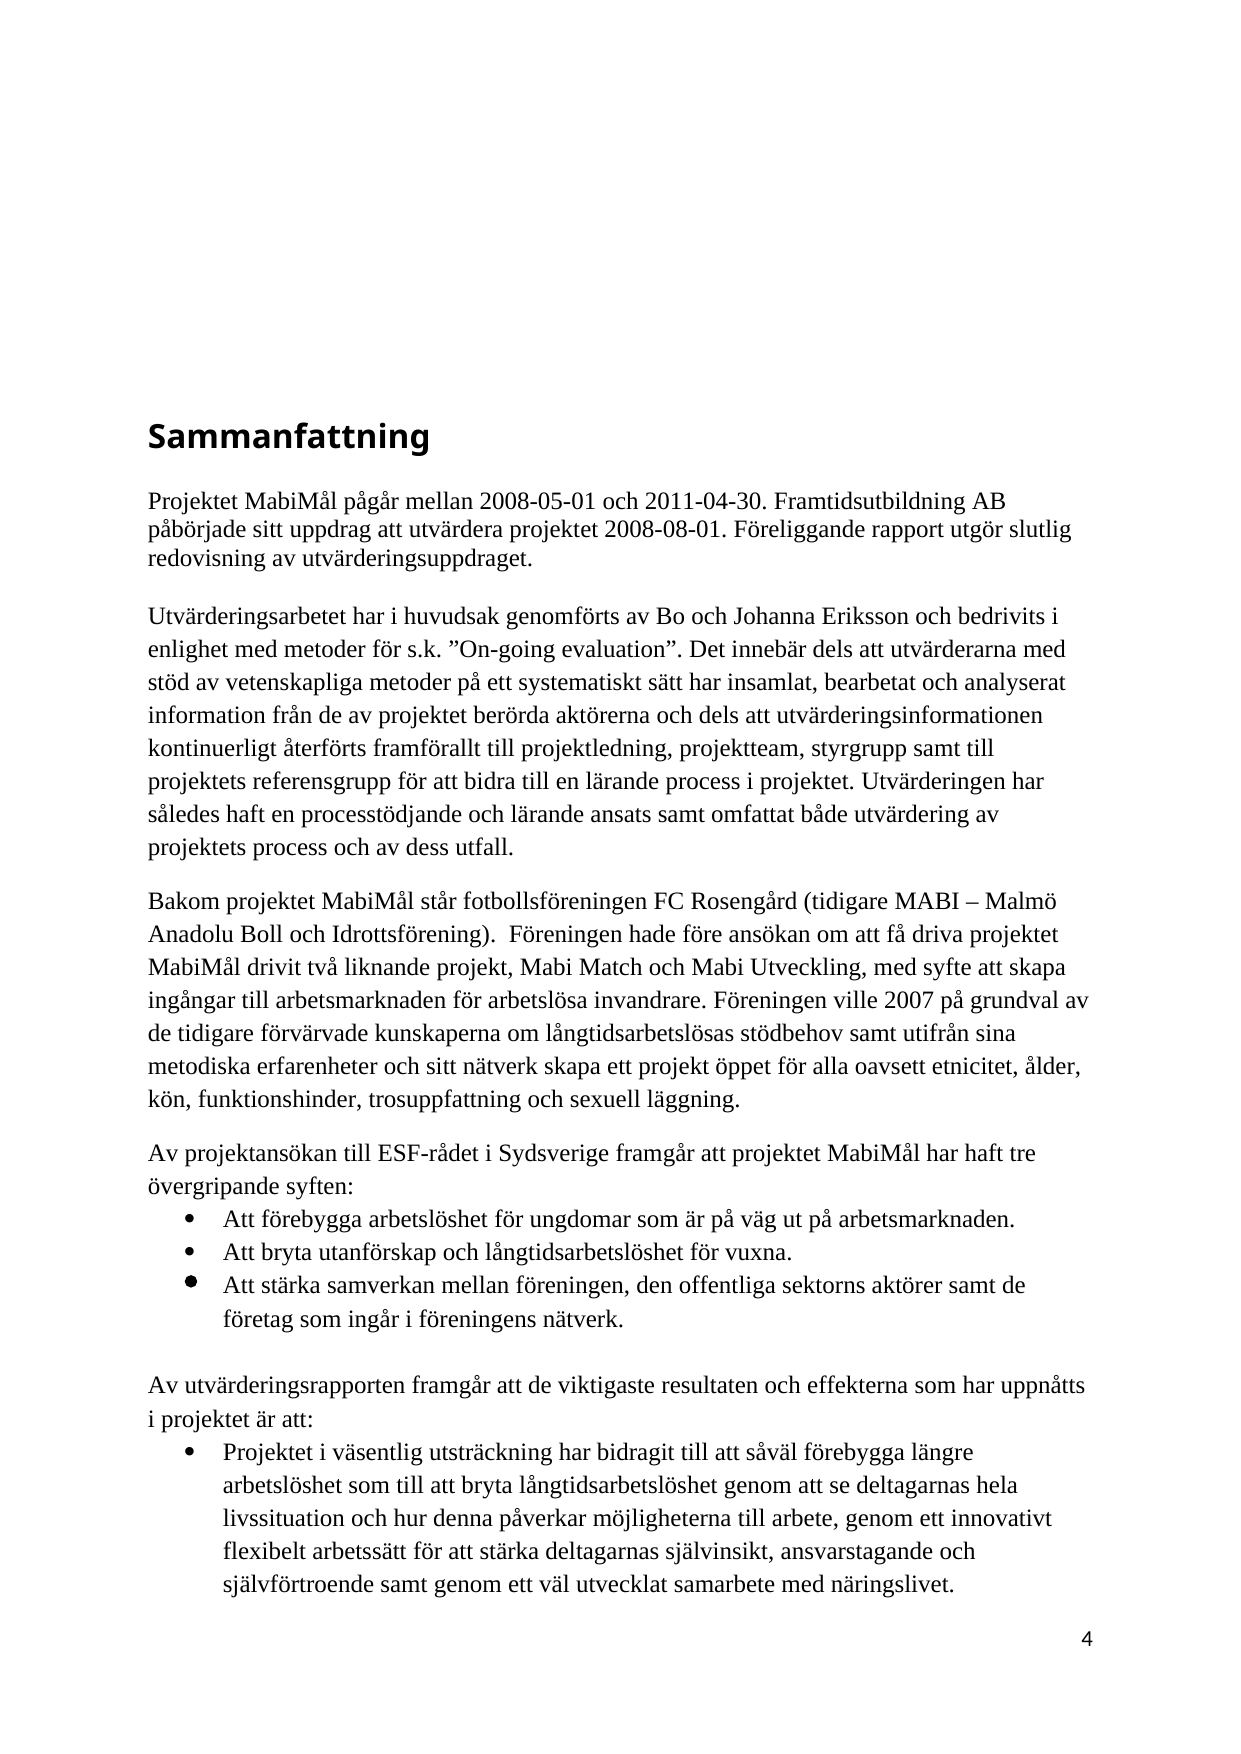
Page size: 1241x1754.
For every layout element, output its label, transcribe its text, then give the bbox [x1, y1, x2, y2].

list Att bryta utanförskap och långtidsarbetslöshet för vuxna. [185, 1237, 1093, 1266]
text Utvärderingsarbetet har i huvudsak genomförts av Bo och Johanna Eriksson och bedrivits i enlighet med metoder för s.k. ”On-going evaluation”. Det innebär dels att utvärderarna med stöd av vetenskapliga metoder på ett systematiskt sätt har insamlat, bearbetat och analyserat information från de av projektet berörda aktörerna och dels att utvärderingsinformationen kontinuerligt återförts framförallt till projektledning, projektteam, styrgrupp samt till projektets referensgrupp för att bidra till en lärande process i projektet. Utvärderingen har således haft en processtödjande och lärande ansats samt omfattat både utvärdering av projektets process och av dess utfall. [148, 601, 1093, 861]
text Bakom projektet MabiMål står fotbollsföreningen FC Rosengård (tidigare MABI – Malmö Anadolu Boll och Idrottsförening). Föreningen hade före ansökan om att få driva projektet MabiMål drivit två liknande projekt, Mabi Match och Mabi Utveckling, med syfte att skapa ingångar till arbetsmarknaden för arbetslösa invandrare. Föreningen ville 2007 på grundval av de tidigare förvärvade kunskaperna om långtidsarbetslösas stödbehov samt utifrån sina metodiska erfarenheter och sitt nätverk skapa ett projekt öppet för alla oavsett etnicitet, ålder, kön, funktionshinder, trosuppfattning och sexuell läggning. [148, 886, 1093, 1113]
text Av utvärderingsrapporten framgår att de viktigaste resultaten och effekterna som har uppnåtts i projektet är att: [148, 1371, 1093, 1432]
list Projektet i väsentlig utsträckning har bidragit till att såväl förebygga längre arbetslöshet som till att bryta långtidsarbetslöshet genom att se deltagarnas hela livssituation och hur denna påverkar möjligheterna till arbete, genom ett innovativt flexibelt arbetssätt för att stärka deltagarnas självinsikt, ansvarstagande och självförtroende samt genom ett väl utvecklat samarbete med näringslivet. [185, 1437, 1093, 1597]
text Projektet MabiMål pågår mellan 2008-05-01 och 2011-04-30. Framtidsutbildning AB påbörjade sitt uppdrag att utvärdera projektet 2008-08-01. Föreliggande rapport utgör slutlig redovisning av utvärderingsuppdraget. [148, 486, 1093, 572]
list Att förebygga arbetslöshet för ungdomar som är på väg ut på arbetsmarknaden. [185, 1204, 1093, 1232]
list Att stärka samverkan mellan föreningen, den offentliga sektorns aktörer samt de företag som ingår i föreningens nätverk. [185, 1270, 1093, 1333]
text Av projektansökan till ESF-rådet i Sydsverige framgår att projektet MabiMål har haft tre övergripande syften: [148, 1138, 1093, 1199]
text Sammanfattning [148, 413, 1093, 458]
